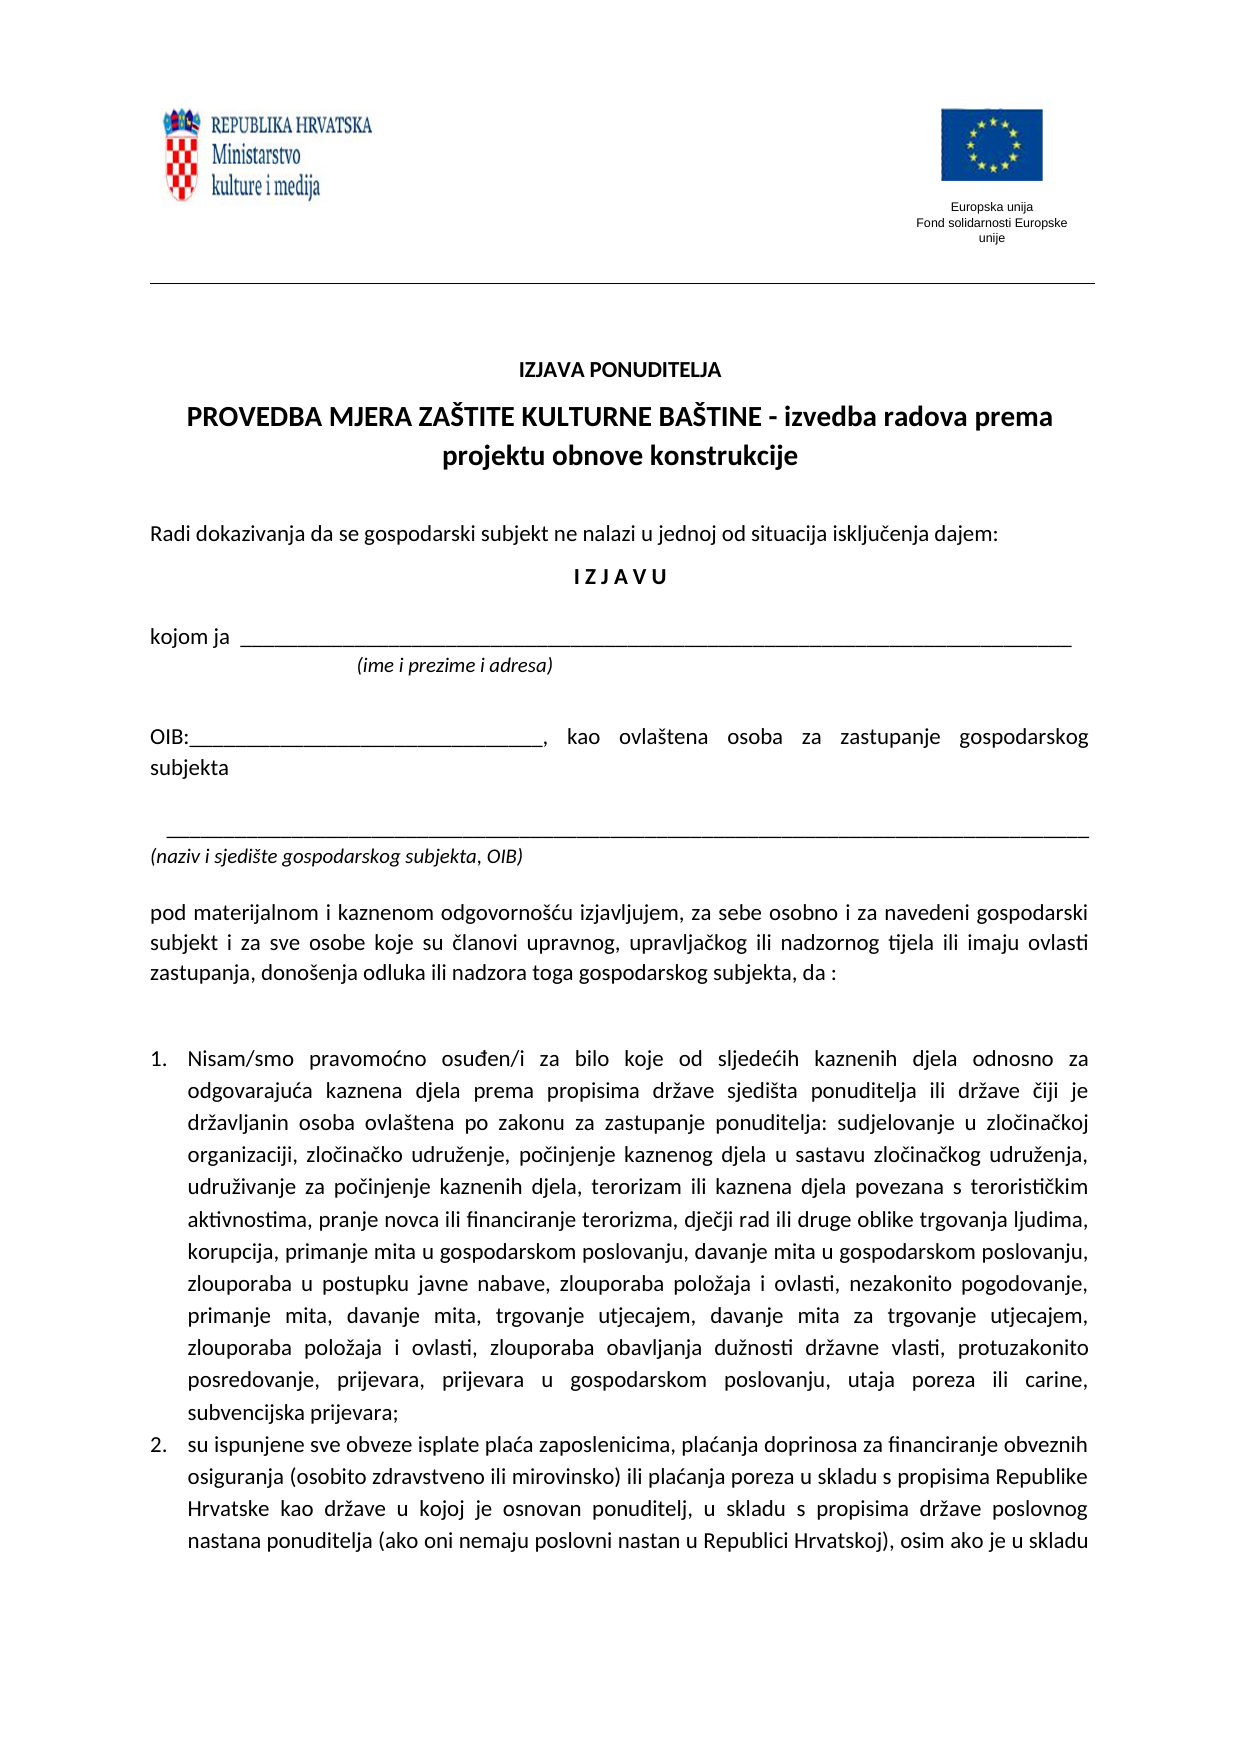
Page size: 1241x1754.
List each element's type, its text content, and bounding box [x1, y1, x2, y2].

picture [941, 108, 1043, 181]
text (ime i prezime i adresa) [150, 652, 1090, 678]
text IZJAVA PONUDITELJA [150, 355, 1090, 383]
text I Z J A V U [150, 562, 1090, 590]
list Nisam/smo pravomoćno osuđen/i za bilo koje od sljedećih kaznenih djela odnosno za odgovarajuća kaznena djela prema propisima države sjedišta ponuditelja ili države čiji je državljanin osoba ovlaštena po zakonu za zastupanje ponuditelja: sudjelovanje u zločinačkoj organizaciji, zločinačko udruženje, počinjenje kaznenog djela u sastavu zločinačkog udruženja, udruživanje za počinjenje kaznenih djela, terorizam ili kaznena djela povezana s terorističkim aktivnostima, pranje novca ili financiranje terorizma, dječji rad ili druge oblike trgovanja ljudima, korupcija, primanje mita u gospodarskom poslovanju, davanje mita u gospodarskom poslovanju, zlouporaba u postupku javne nabave, zlouporaba položaja i ovlasti, nezakonito pogodovanje, primanje mita, davanje mita, trgovanje utjecajem, davanje mita za trgovanje utjecajem, zlouporaba položaja i ovlasti, zlouporaba obavljanja dužnosti državne vlasti, protuzakonito posredovanje, prijevara, prijevara u gospodarskom poslovanju, utaja poreza ili carine, subvencijska prijevara; [150, 1044, 1090, 1426]
text PROVEDBA MJERA ZAŠTITE KULTURNE BAŠTINE - izvedba radova prema projektu obnove konstrukcije [150, 398, 1090, 472]
text _________________________________________________________________________________ (naziv i sjedište gospodarskog subjekta, OIB) [150, 813, 1090, 868]
text pod materijalnom i kaznenom odgovornošću izjavljujem, za sebe osobno i za navedeni gospodarski subjekt i za sve osobe koje su članovi upravnog, upravljačkog ili nadzornog tijela ili imaju ovlasti zastupanja, donošenja odluka ili nadzora toga gospodarskog subjekta, da : [150, 898, 1090, 986]
text kojom ja _________________________________________________________________________ [150, 622, 1090, 650]
picture [161, 108, 376, 206]
text OIB:_______________________________, kao ovlaštena osoba za zastupanje gospodarskog subjekta [150, 722, 1090, 781]
text Radi dokazivanja da se gospodarski subjekt ne nalazi u jednoj od situacija isključenja dajem: [150, 519, 1090, 547]
